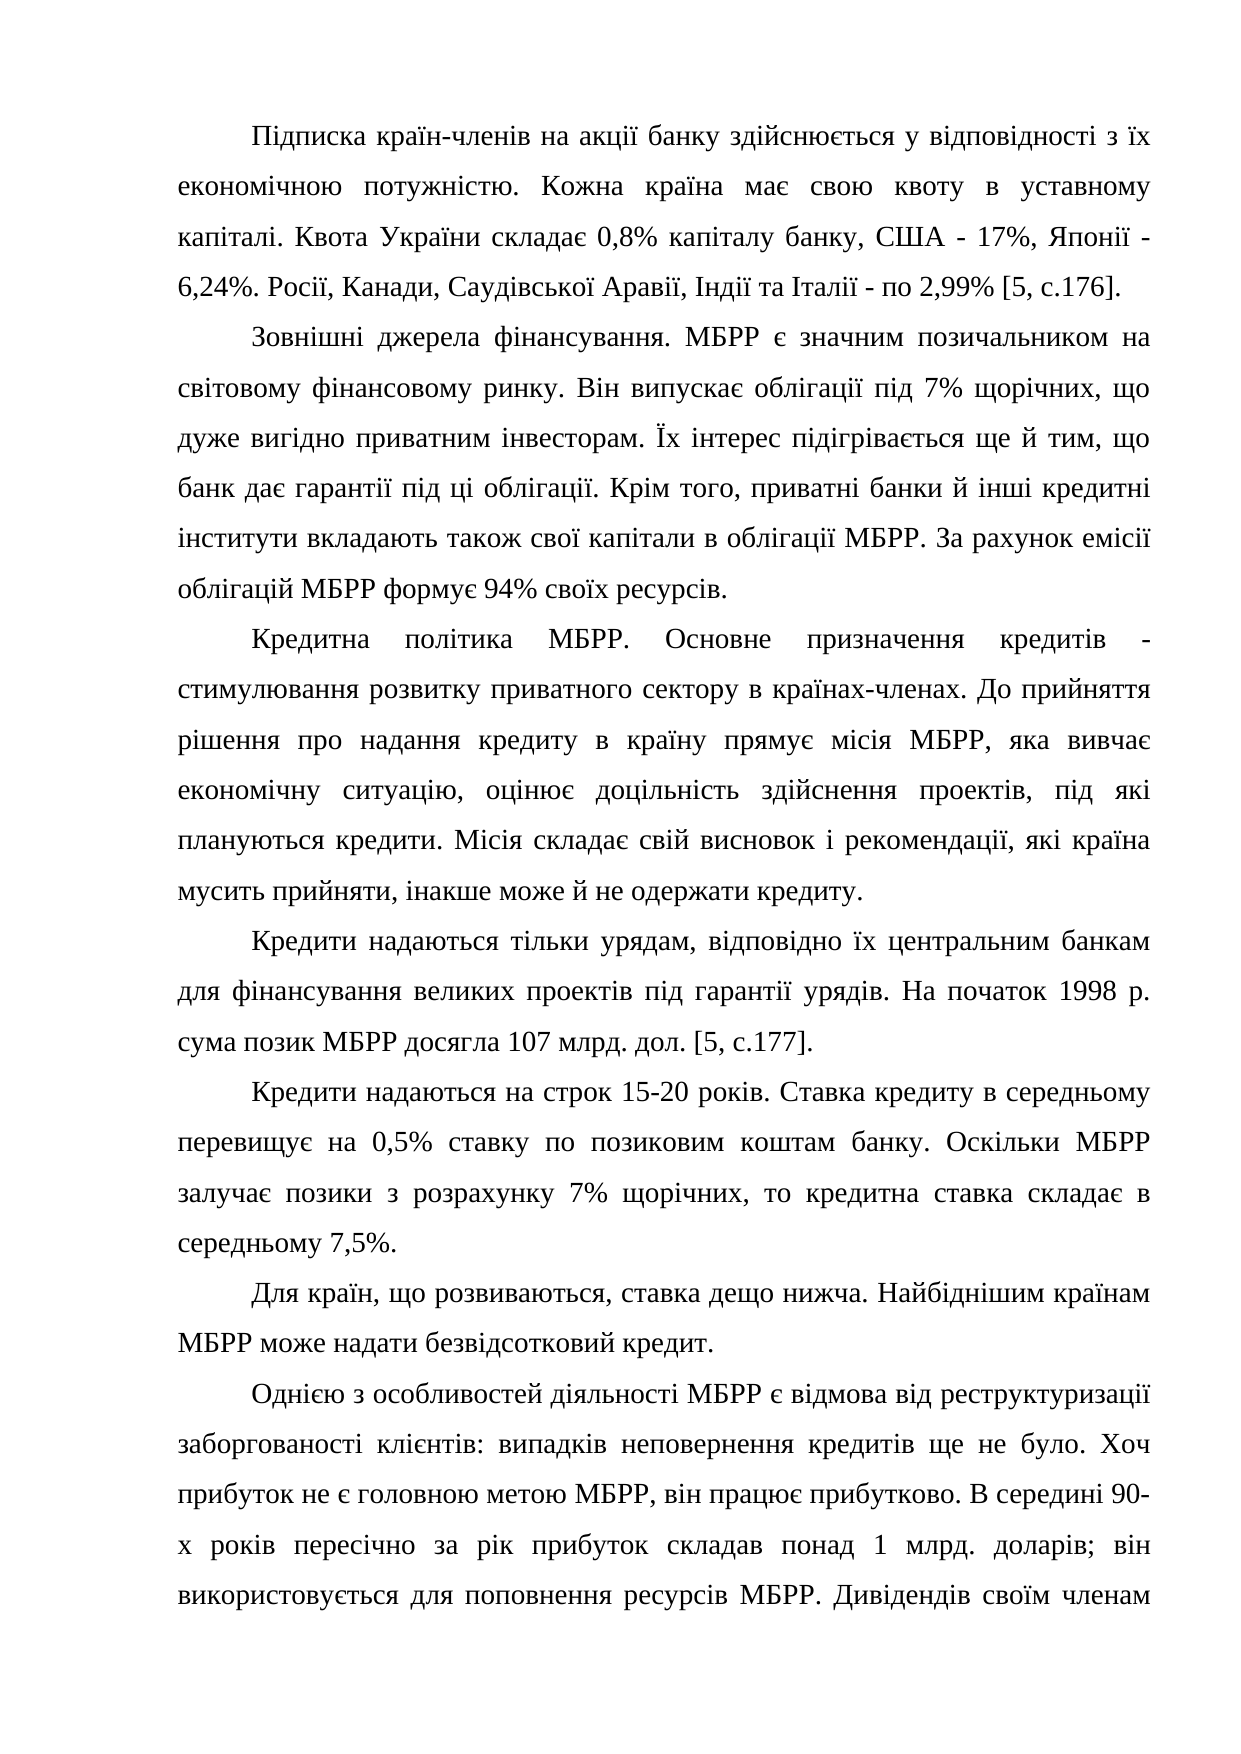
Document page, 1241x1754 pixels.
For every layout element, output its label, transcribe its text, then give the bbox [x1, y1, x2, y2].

text Кредитна політика МБРР. Основне призначення кредитів - стимулювання розвитку приватного сектору в країнах-членах. До прийняття рішення про надання кредиту в країну прямує місія МБРР, яка вивчає економічну ситуацію, оцінює доцільність здійснення проектів, під які плануються кредити. Місія складає свій висновок і рекомендації, які країна мусить прийняти, інакше може й не одержати кредиту. [177, 621, 1152, 906]
text Зовнішні джерела фінансування. МБРР є значним позичальником на світовому фінансовому ринку. Він випускає облігації під 7% щорічних, що дуже вигідно приватним інвесторам. Їх інтерес підігрівається ще й тим, що банк дає гарантії під ці облігації. Крім того, приватні банки й інші кредитні інститути вкладають також свої капітали в облігації МБРР. За рахунок емісії облігацій МБРР формує 94% своїх ресурсів. [177, 319, 1152, 604]
text Підписка країн-членів на акції банку здійснюється у відповідності з їх економічною потужністю. Кожна країна має свою квоту в уставному капіталі. Квота України складає 0,8% капіталу банку, США - 17%, Японії - 6,24%. Росії, Канади, Саудівської Аравії, Індії та Італії - по 2,99% [5, с.176]. [177, 118, 1152, 303]
text Для країн, що розвиваються, ставка дещо нижча. Найбіднішим країнам МБРР може надати безвідсотковий кредит. [177, 1275, 1152, 1359]
text Кредити надаються на строк 15-20 років. Ставка кредиту в середньому перевищує на 0,5% ставку по позиковим коштам банку. Оскільки МБРР залучає позики з розрахунку 7% щорічних, то кредитна ставка складає в середньому 7,5%. [177, 1074, 1152, 1258]
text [177, 1376, 1152, 1611]
text Кредити надаються тільки урядам, відповідно їх центральним банкам для фінансування великих проектів під гарантії урядів. На початок 1998 р. сума позик МБРР досягла 107 млрд. дол. [5, с.177]. [177, 923, 1152, 1057]
